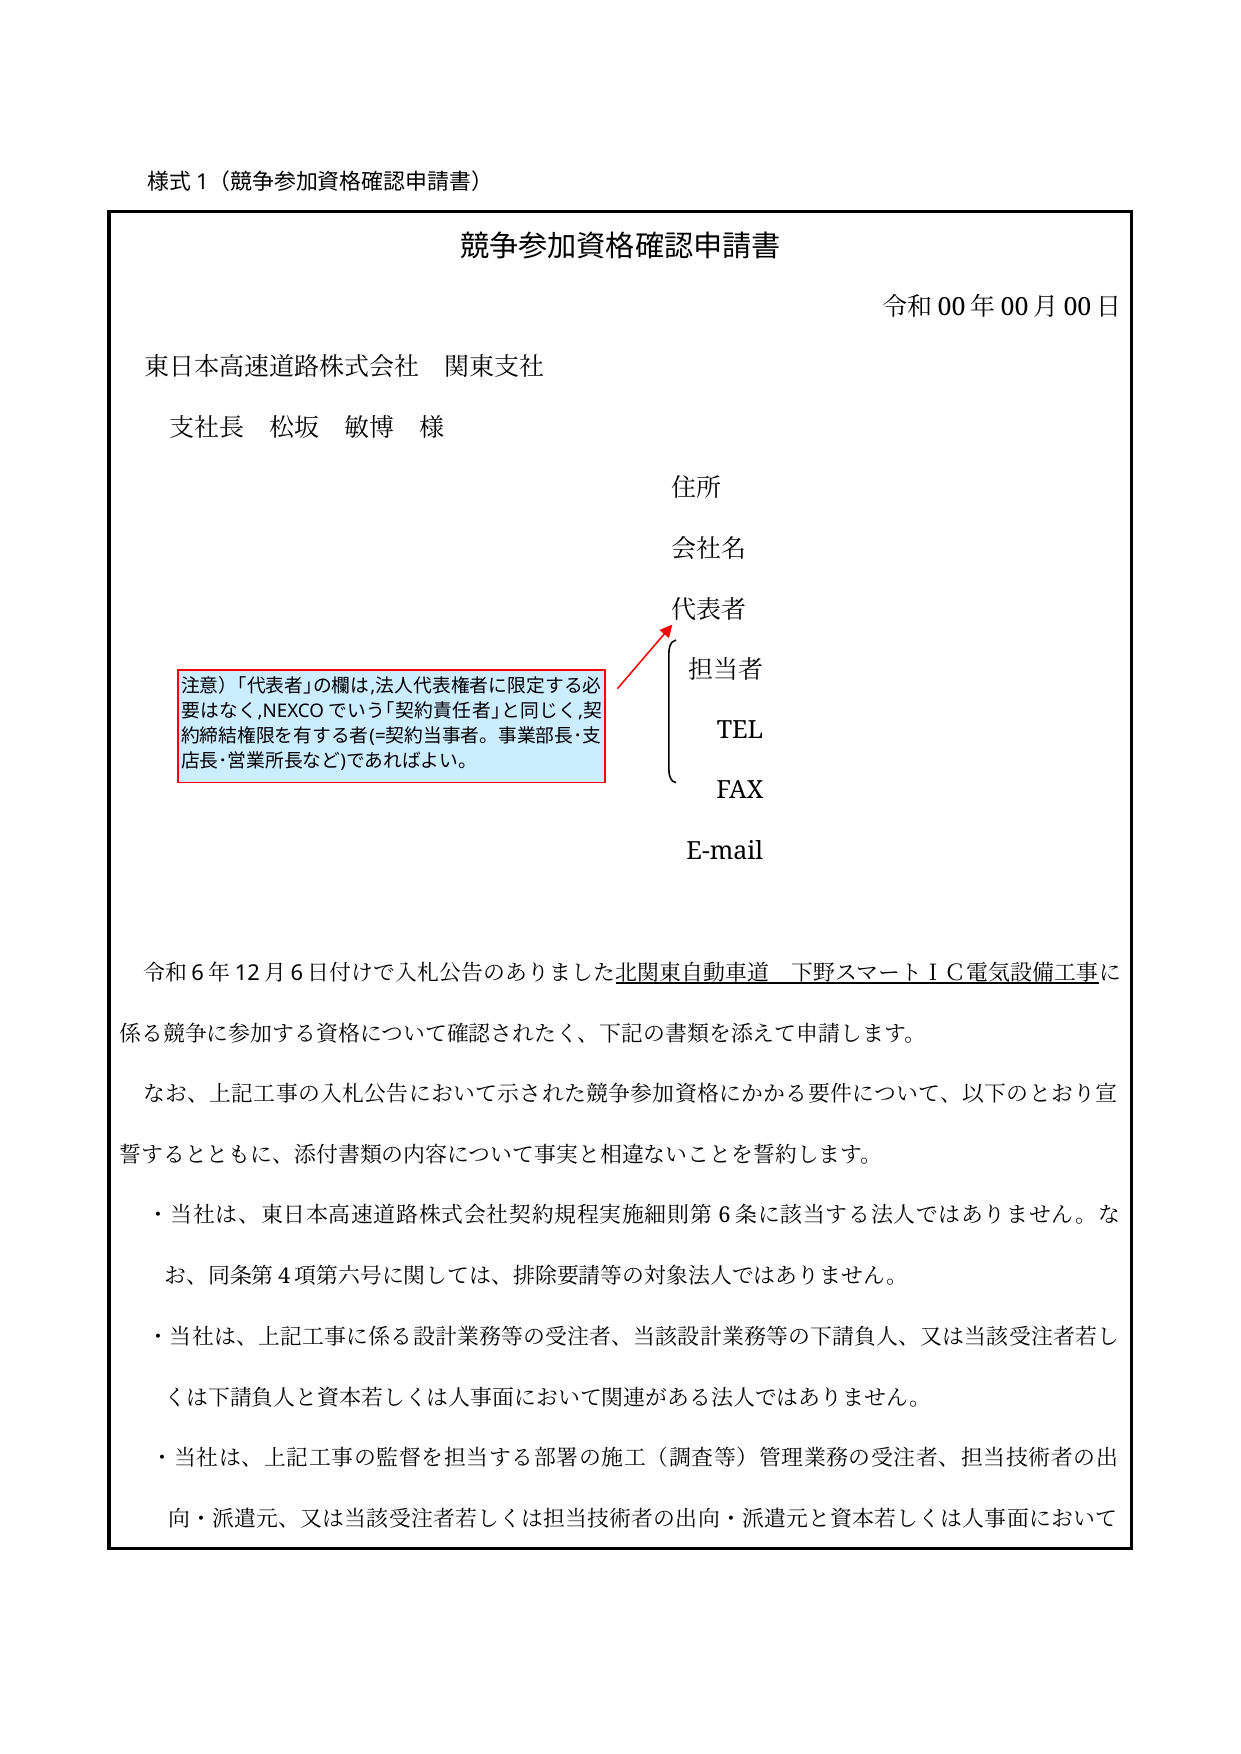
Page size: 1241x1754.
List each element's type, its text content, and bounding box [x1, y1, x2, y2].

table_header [111, 213, 1130, 1547]
text 様式1（競争参加資格確認申請書） [148, 149, 1092, 210]
